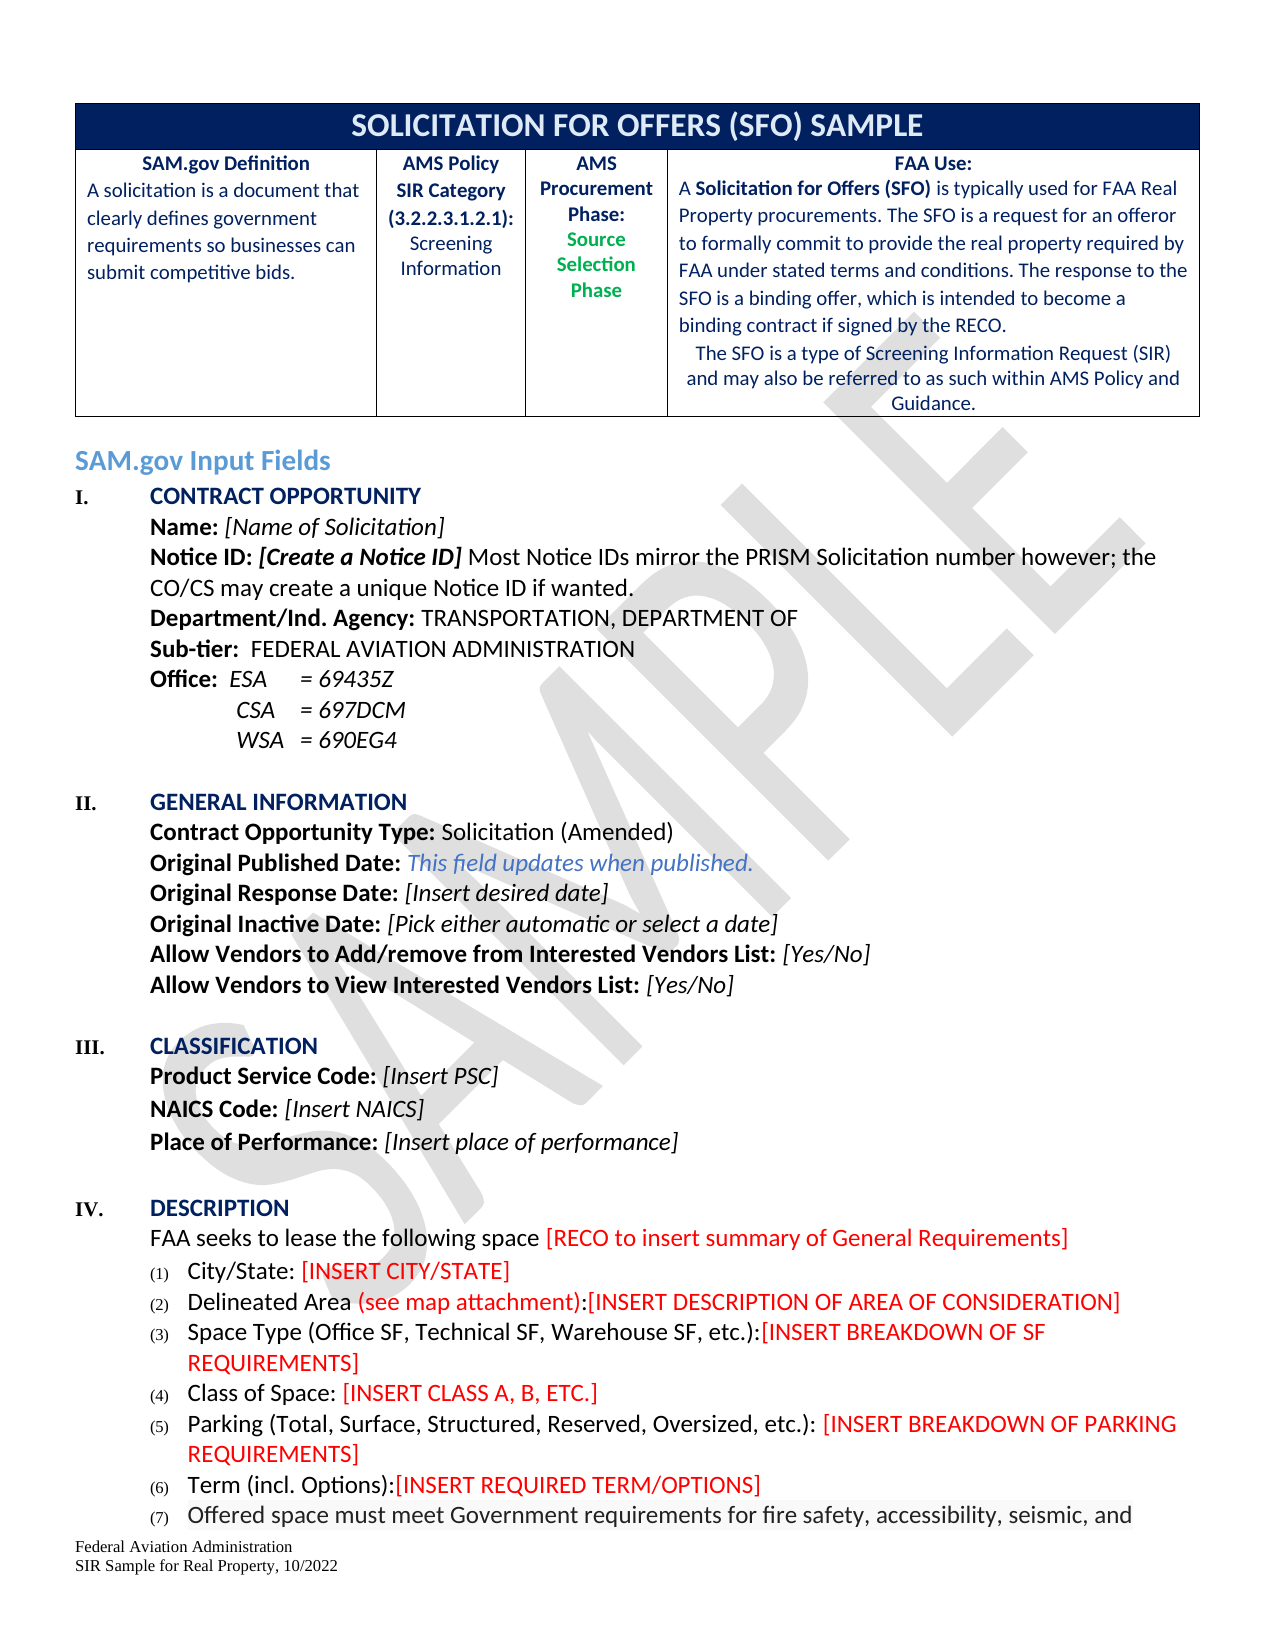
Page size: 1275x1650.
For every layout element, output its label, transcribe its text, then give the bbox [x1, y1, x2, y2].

text Place of Performance: [Insert place of performance] [150, 1126, 1200, 1157]
list CONTRACT OPPORTUNITY [75, 480, 1200, 511]
text Allow Vendors to Add/remove from Interested Vendors List: [Yes/No] [150, 938, 1200, 969]
text NAICS Code: [Insert NAICS] [150, 1093, 1200, 1124]
text FAA seeks to lease the following space [RECO to insert summary of General Requirements] [150, 1222, 1200, 1253]
list Class of Space: [INSERT CLASS A, B, ETC.] [150, 1377, 1200, 1408]
list Offered space must meet Government requirements for fire safety, accessibility, seismic, and sustainability standards per the terms of the Lease. [150, 1499, 1200, 1530]
table_cell SAM.gov Definition A solicitation is a document that clearly defines government requirements so businesses can submit competitive bids. [76, 150, 376, 416]
text Original Published Date: This field updates when published. [150, 847, 1200, 877]
text Office: ESA = 69435Z [150, 663, 1200, 694]
list DESCRIPTION [75, 1192, 1200, 1222]
list Delineated Area (see map attachment):[INSERT DESCRIPTION OF AREA OF CONSIDERATION] [150, 1286, 1200, 1316]
text Allow Vendors to View Interested Vendors List: [Yes/No] [150, 969, 1200, 999]
table_cell AMS Procurement Phase: Source Selection Phase [526, 150, 667, 416]
table_header SOLICITATION FOR OFFERS (SFO) SAMPLE [76, 104, 1199, 149]
list CLASSIFICATION [75, 1030, 1200, 1060]
text Department/Ind. Agency: TRANSPORTATION, DEPARTMENT OF [150, 602, 1200, 633]
table_cell AMS Policy SIR Category (3.2.2.3.1.2.1): Screening Information [377, 150, 525, 416]
list GENERAL INFORMATION [75, 786, 1200, 816]
text Contract Opportunity Type: Solicitation (Amended) [150, 816, 1200, 847]
text Product Service Code: [Insert PSC] [150, 1060, 1200, 1091]
subtitle SAM.gov Input Fields [75, 442, 1200, 478]
text Name: [Name of Solicitation] [150, 511, 1200, 541]
text Original Response Date: [Insert desired date] [150, 877, 1200, 908]
list City/State: [INSERT CITY/STATE] [150, 1255, 1200, 1286]
list Space Type (Office SF, Technical SF, Warehouse SF, etc.):[INSERT BREAKDOWN OF SF REQUIREMENTS] [150, 1316, 1200, 1377]
text Notice ID: [Create a Notice ID] Most Notice IDs mirror the PRISM Solicitation number however; the CO/CS may create a unique Notice ID if wanted. [150, 541, 1200, 602]
text Original Inactive Date: [Pick either automatic or select a date] [150, 908, 1200, 938]
text Sub-tier: FEDERAL AVIATION ADMINISTRATION [150, 633, 1200, 663]
table_cell FAA Use: A Solicitation for Offers (SFO) is typically used for FAA Real Property procurements. The SFO is a request for an offeror to formally commit to provide the real property required by FAA under stated terms and conditions. The response to the SFO is a binding offer, which is intended to become a binding contract if signed by the RECO. The SFO is a type of Screening Information Request (SIR) and may also be referred to as such within AMS Policy and Guidance. [668, 150, 1199, 416]
text WSA = 690EG4 [150, 724, 1200, 755]
list Term (incl. Options):[INSERT REQUIRED TERM/OPTIONS] [150, 1469, 1200, 1499]
text CSA = 697DCM [150, 694, 1200, 724]
list Parking (Total, Surface, Structured, Reserved, Oversized, etc.): [INSERT BREAKDOWN OF PARKING REQUIREMENTS] [150, 1408, 1200, 1469]
